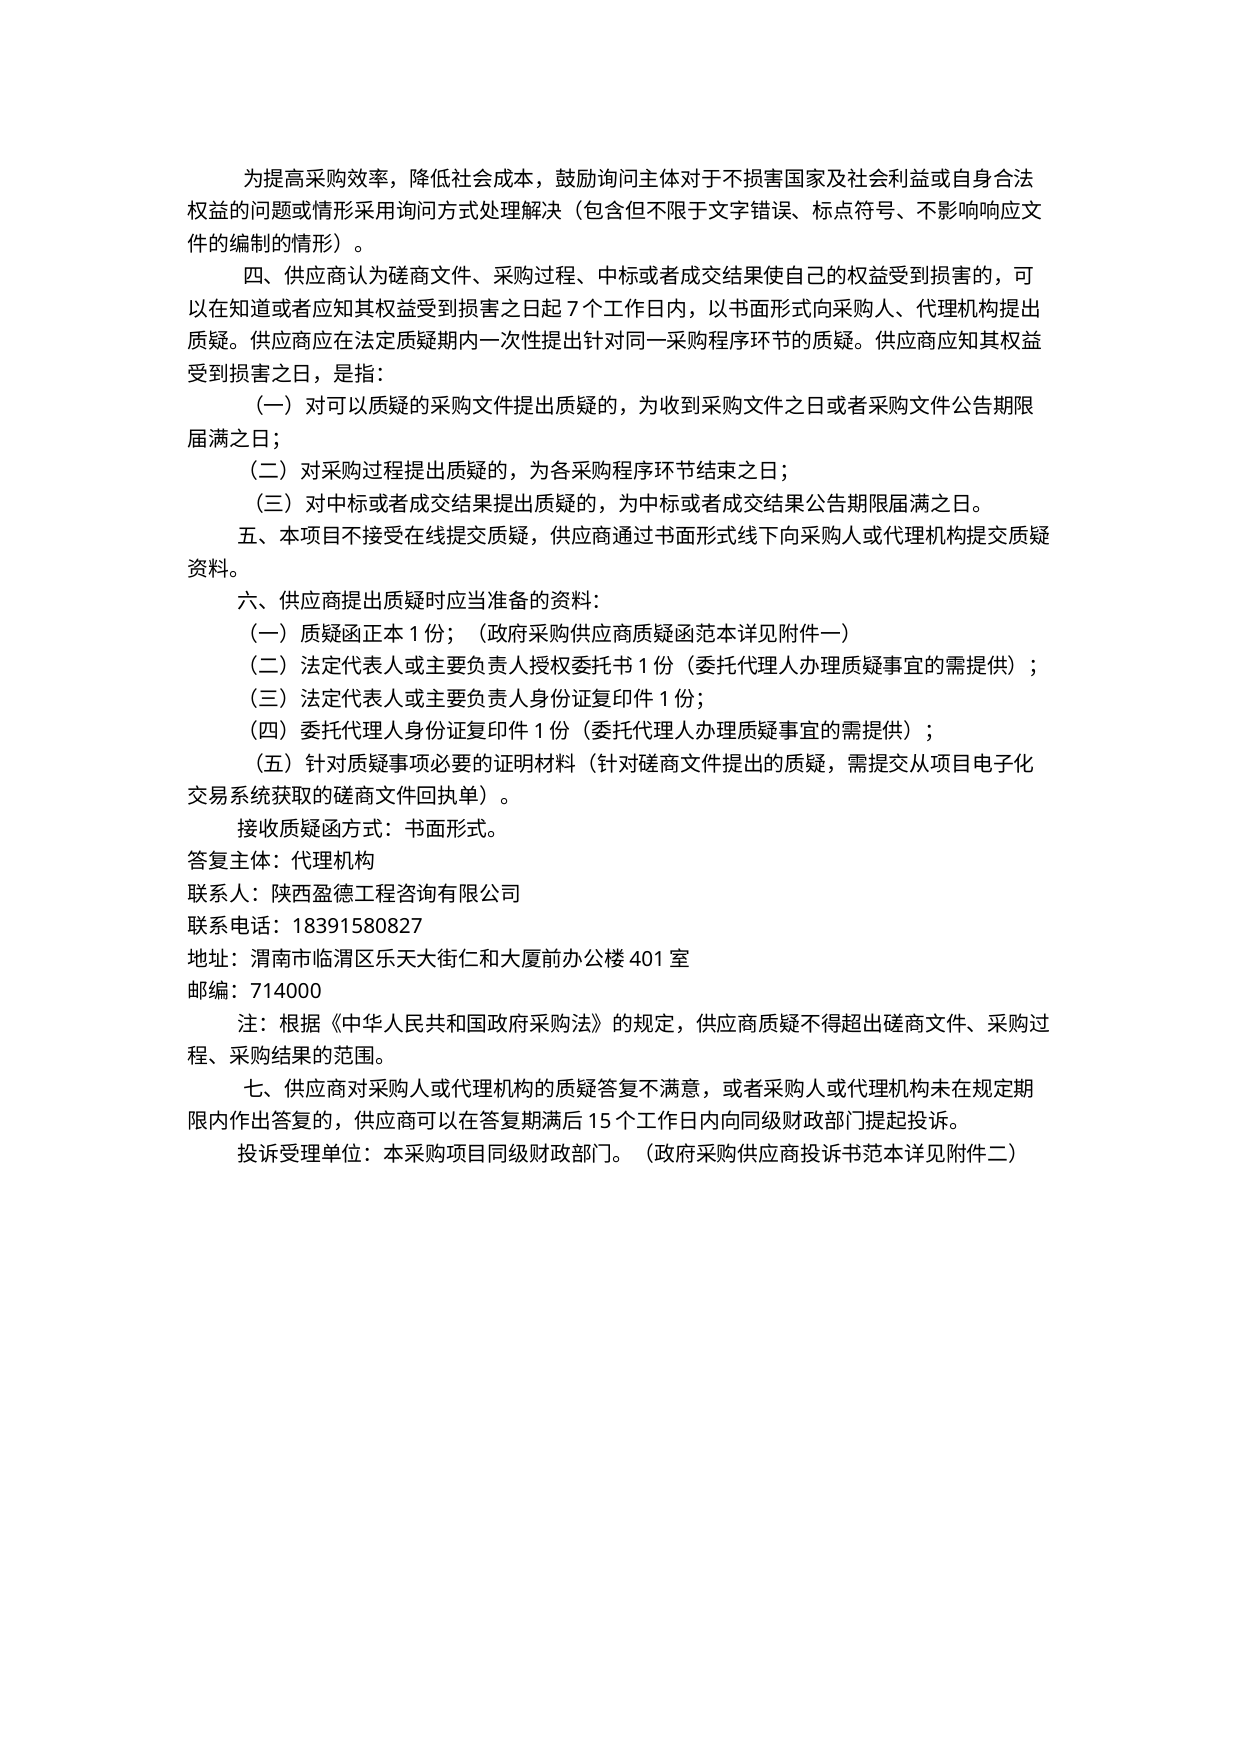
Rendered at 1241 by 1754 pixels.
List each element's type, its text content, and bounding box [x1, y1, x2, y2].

text 投诉受理单位：本采购项目同级财政部门。（政府采购供应商投诉书范本详见附件二） [187, 1137, 1053, 1169]
text 为提高采购效率，降低社会成本，鼓励询问主体对于不损害国家及社会利益或自身合法权益的问题或情形采用询问方式处理解决（包含但不限于文字错误、标点符号、不影响响应文件的编制的情形）。 [187, 162, 1053, 259]
text （三）法定代表人或主要负责人身份证复印件1份； [187, 682, 1053, 714]
text （五）针对质疑事项必要的证明材料（针对磋商文件提出的质疑，需提交从项目电子化交易系统获取的磋商文件回执单）。 [187, 747, 1053, 812]
text 四、供应商认为磋商文件、采购过程、中标或者成交结果使自己的权益受到损害的，可以在知道或者应知其权益受到损害之日起7个工作日内，以书面形式向采购人、代理机构提出质疑。供应商应在法定质疑期内一次性提出针对同一采购程序环节的质疑。供应商应知其权益受到损害之日，是指： [187, 259, 1053, 389]
text （二）对采购过程提出质疑的，为各采购程序环节结束之日； [187, 454, 1053, 487]
text （一）质疑函正本1份；（政府采购供应商质疑函范本详见附件一） [187, 617, 1053, 649]
text 注：根据《中华人民共和国政府采购法》的规定，供应商质疑不得超出磋商文件、采购过程、采购结果的范围。 [187, 1007, 1053, 1072]
text （二）法定代表人或主要负责人授权委托书1份（委托代理人办理质疑事宜的需提供）； [187, 649, 1053, 682]
text 邮编：714000 [187, 974, 1053, 1007]
text 答复主体：代理机构 [187, 844, 1053, 877]
text 地址：渭南市临渭区乐天大街仁和大厦前办公楼401室 [187, 942, 1053, 974]
text 接收质疑函方式：书面形式。 [187, 812, 1053, 844]
text 联系电话：18391580827 [187, 909, 1053, 942]
text 五、本项目不接受在线提交质疑，供应商通过书面形式线下向采购人或代理机构提交质疑资料。 [187, 519, 1053, 584]
text （四）委托代理人身份证复印件1份（委托代理人办理质疑事宜的需提供）； [187, 714, 1053, 747]
text （一）对可以质疑的采购文件提出质疑的，为收到采购文件之日或者采购文件公告期限届满之日； [187, 389, 1053, 454]
text 七、供应商对采购人或代理机构的质疑答复不满意，或者采购人或代理机构未在规定期限内作出答复的，供应商可以在答复期满后15个工作日内向同级财政部门提起投诉。 [187, 1072, 1053, 1137]
text 六、供应商提出质疑时应当准备的资料： [187, 584, 1053, 617]
text 联系人：陕西盈德工程咨询有限公司 [187, 877, 1053, 909]
text （三）对中标或者成交结果提出质疑的，为中标或者成交结果公告期限届满之日。 [187, 487, 1053, 519]
